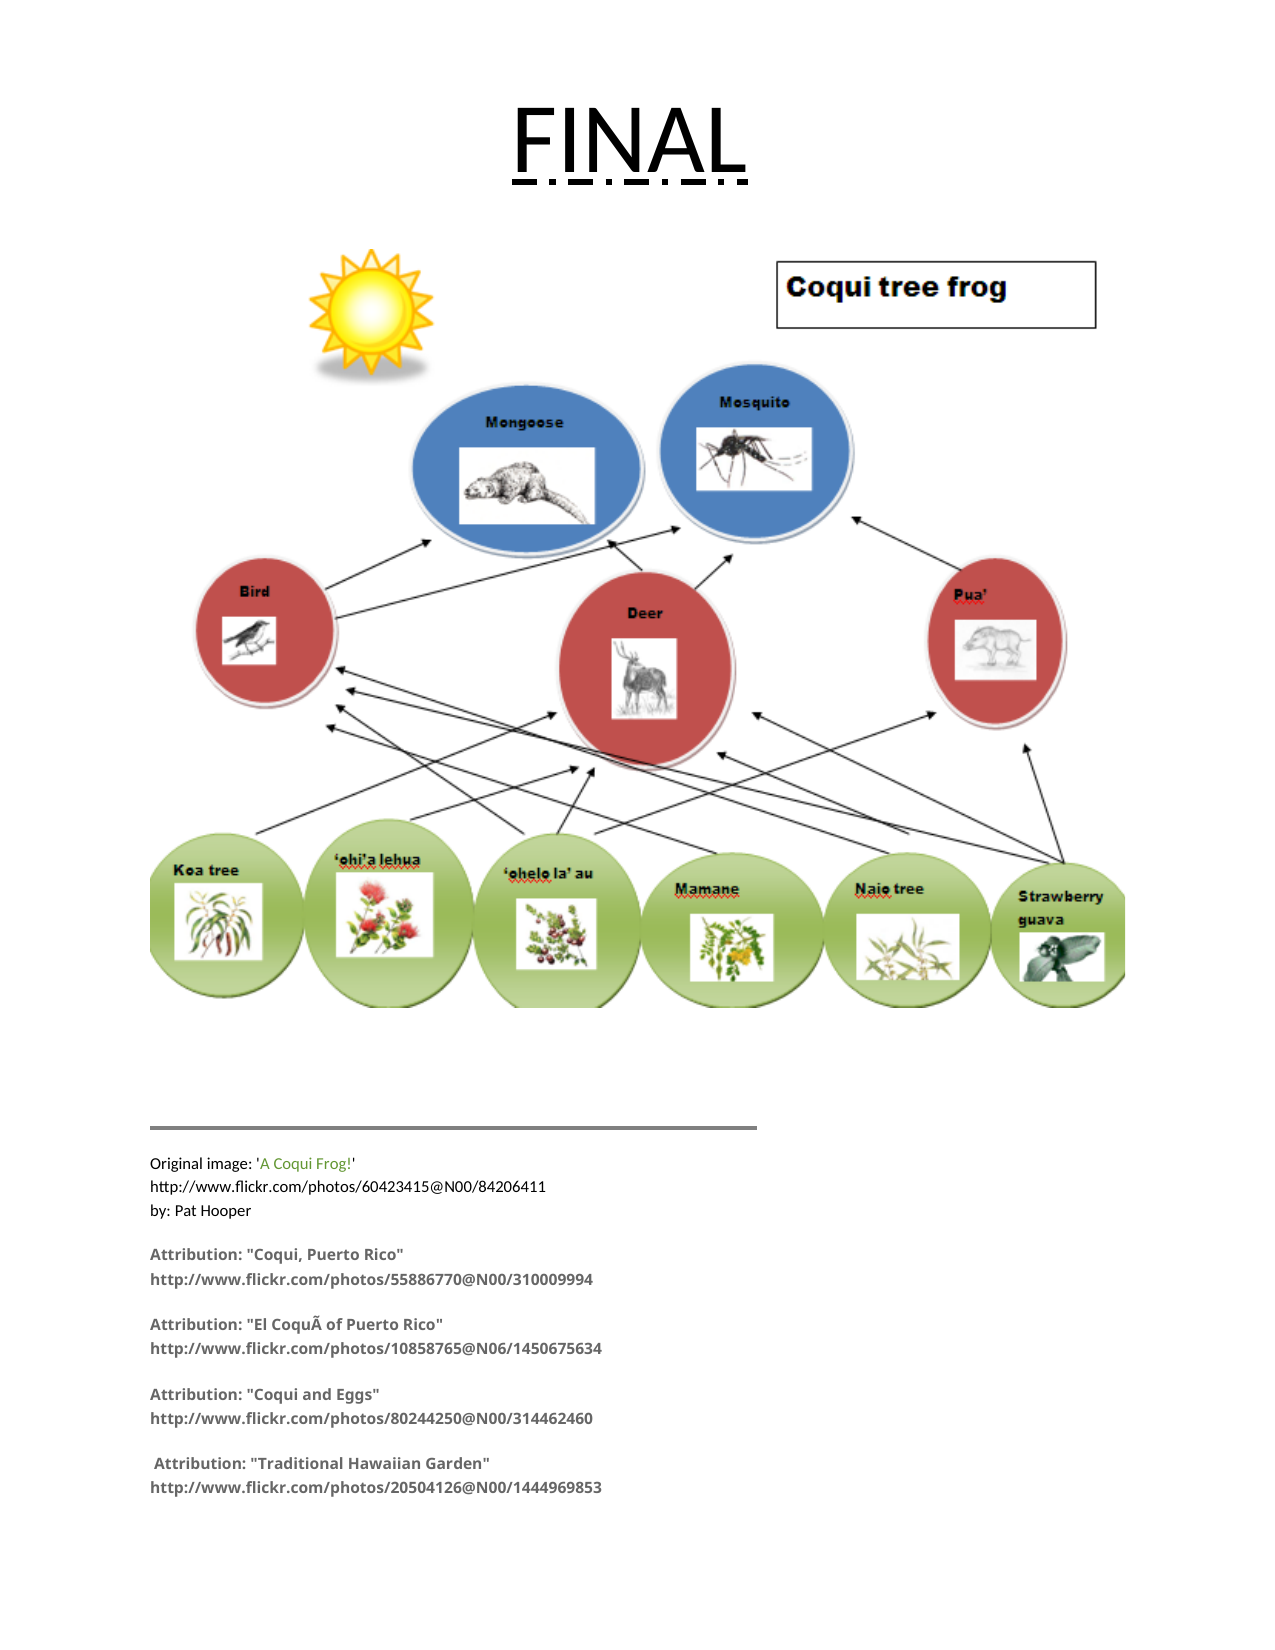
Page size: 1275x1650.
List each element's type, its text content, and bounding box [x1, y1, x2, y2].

text Attribution: "El CoquÃ of Puerto Rico" http://www.flickr.com/photos/10858765@N06/1450675634 [150, 1314, 1125, 1359]
text Attribution: "Coqui and Eggs" http://www.flickr.com/photos/80244250@N00/314462460 [150, 1383, 1125, 1429]
text Original image: 'A Coqui Frog!' http://www.flickr.com/photos/60423415@N00/84206411 by: Pat Hooper [150, 1153, 1125, 1220]
picture [150, 249, 1125, 1008]
text Attribution: "Traditional Hawaiian Garden" http://www.flickr.com/photos/20504126@N00/1444969853 [150, 1453, 1125, 1498]
text Attribution: "Coqui, Puerto Rico" http://www.flickr.com/photos/55886770@N00/310009994 [150, 1244, 1125, 1290]
